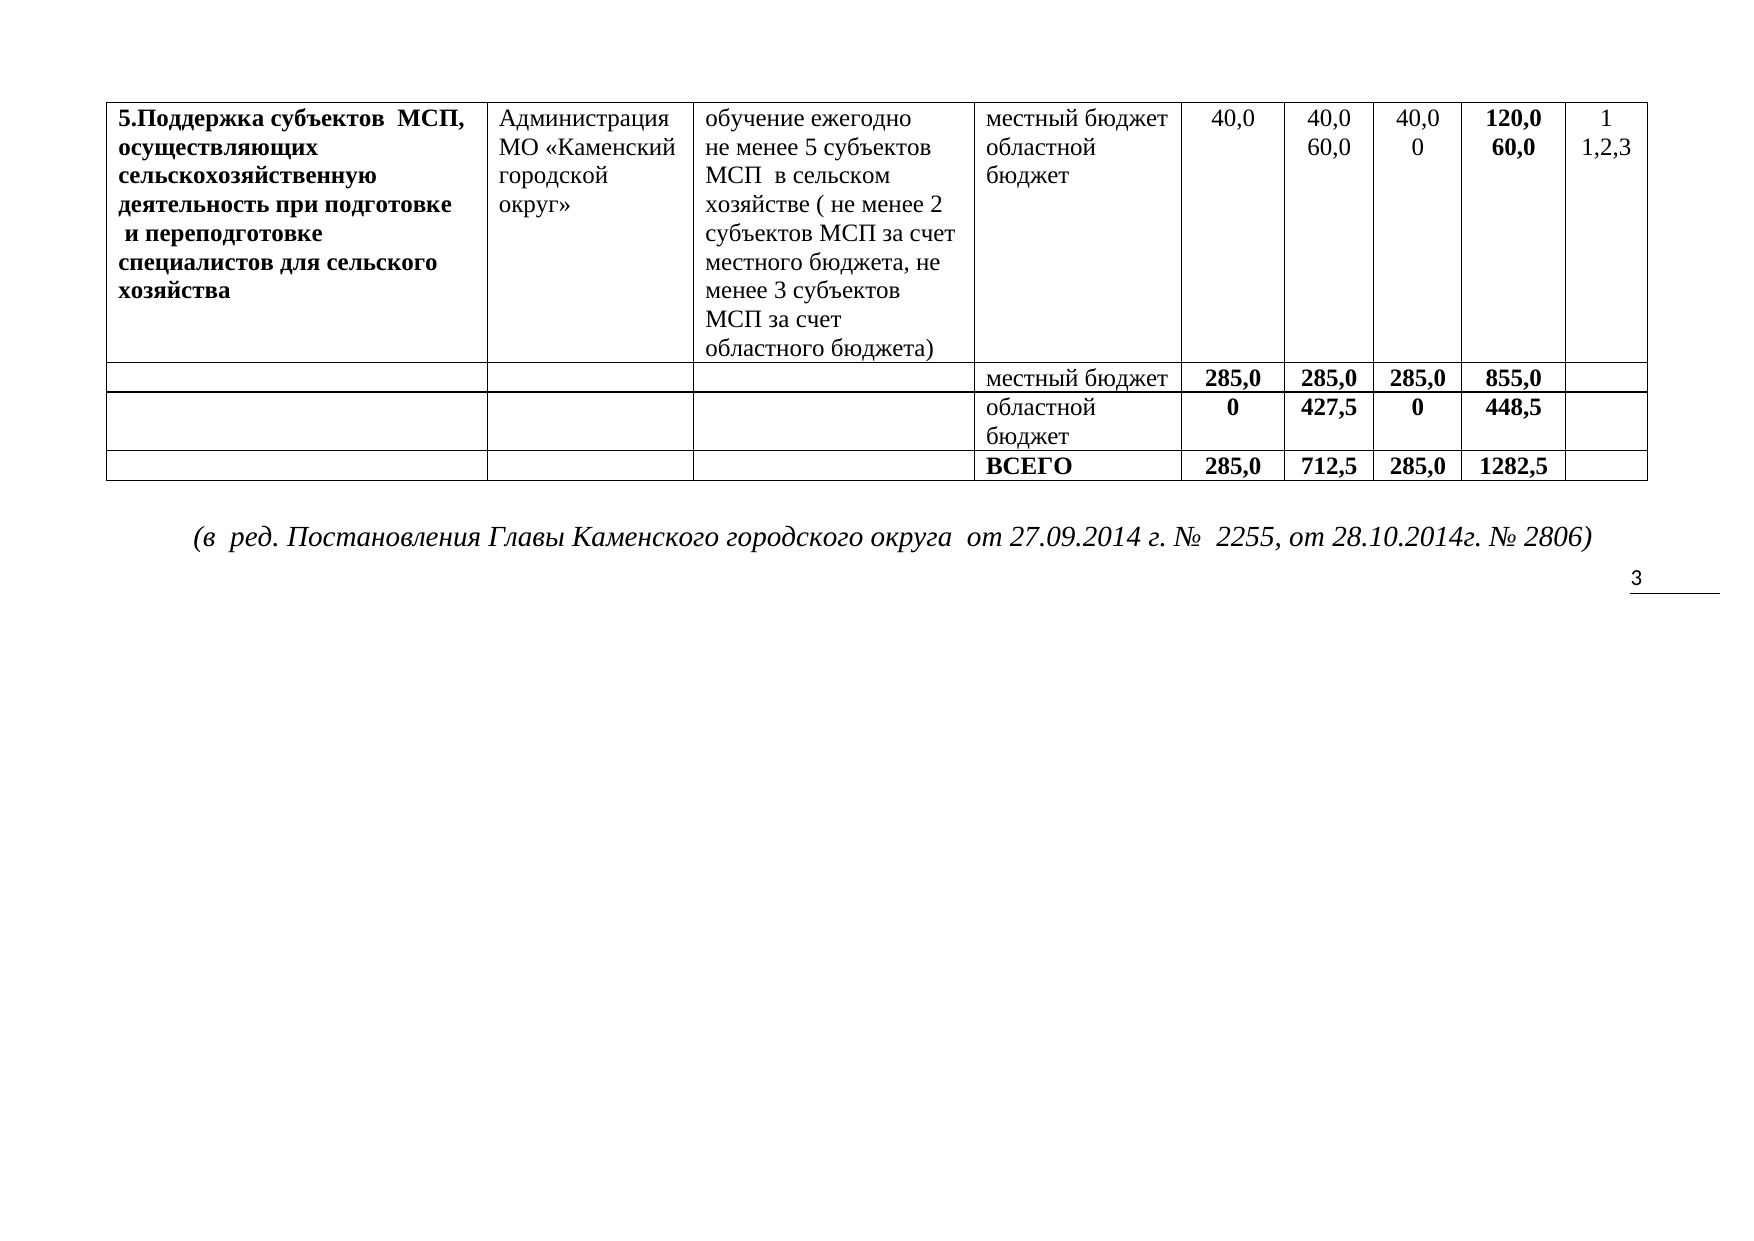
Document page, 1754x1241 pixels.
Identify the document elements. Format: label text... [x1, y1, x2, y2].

table_cell [107, 451, 487, 480]
table_cell [1566, 393, 1647, 450]
table_cell [488, 363, 693, 391]
table_cell 285,0 [1182, 451, 1284, 480]
table_cell 427,5 [1285, 393, 1373, 450]
table_cell местный бюджет [975, 363, 1181, 391]
table_cell 0 [1182, 393, 1284, 450]
table_cell [1566, 451, 1647, 480]
table_cell обучение ежегодно не менее 5 субъектов МСП в сельском хозяйстве ( не менее 2 субъектов МСП за счет местного бюджета, не менее 3 субъектов МСП за счет областного бюджета) [694, 103, 974, 362]
table_cell 0 [1374, 393, 1461, 450]
table_cell 40,0 [1182, 103, 1284, 362]
table_cell областной бюджет [975, 393, 1181, 450]
table_cell 5.Поддержка субъектов МСП, осуществляющих сельскохозяйственную деятельность при подготовке и переподготовке специалистов для сельского хозяйства [107, 103, 487, 362]
table_cell 120,0 60,0 [1462, 103, 1565, 362]
table_cell [488, 451, 693, 480]
table_cell [694, 451, 974, 480]
table_cell [488, 393, 693, 450]
table_cell 40,0 0 [1374, 103, 1461, 362]
table_cell 285,0 [1182, 363, 1284, 391]
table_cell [488, 103, 693, 362]
table_cell [694, 393, 974, 450]
table_cell [107, 363, 487, 391]
list (в ред. Постановления Главы Каменского городского округа от 27.09.2014 г. № 2255, от 28.10.2014г. № 2806) [193, 519, 1636, 553]
table_cell 1282,5 [1462, 451, 1565, 480]
table_cell 712,5 [1285, 451, 1373, 480]
table_cell 285,0 [1374, 363, 1461, 391]
table_cell 40,0 60,0 [1285, 103, 1373, 362]
table_cell 1 1,2,3 [1566, 103, 1647, 362]
table_cell 285,0 [1374, 451, 1461, 480]
table_cell 448,5 [1462, 393, 1565, 450]
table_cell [975, 103, 1181, 362]
table_cell [1566, 363, 1647, 391]
table_cell [694, 363, 974, 391]
table_cell 855,0 [1462, 363, 1565, 391]
table_cell ВСЕГО [975, 451, 1181, 480]
table_cell 285,0 [1285, 363, 1373, 391]
table_cell [107, 393, 487, 450]
